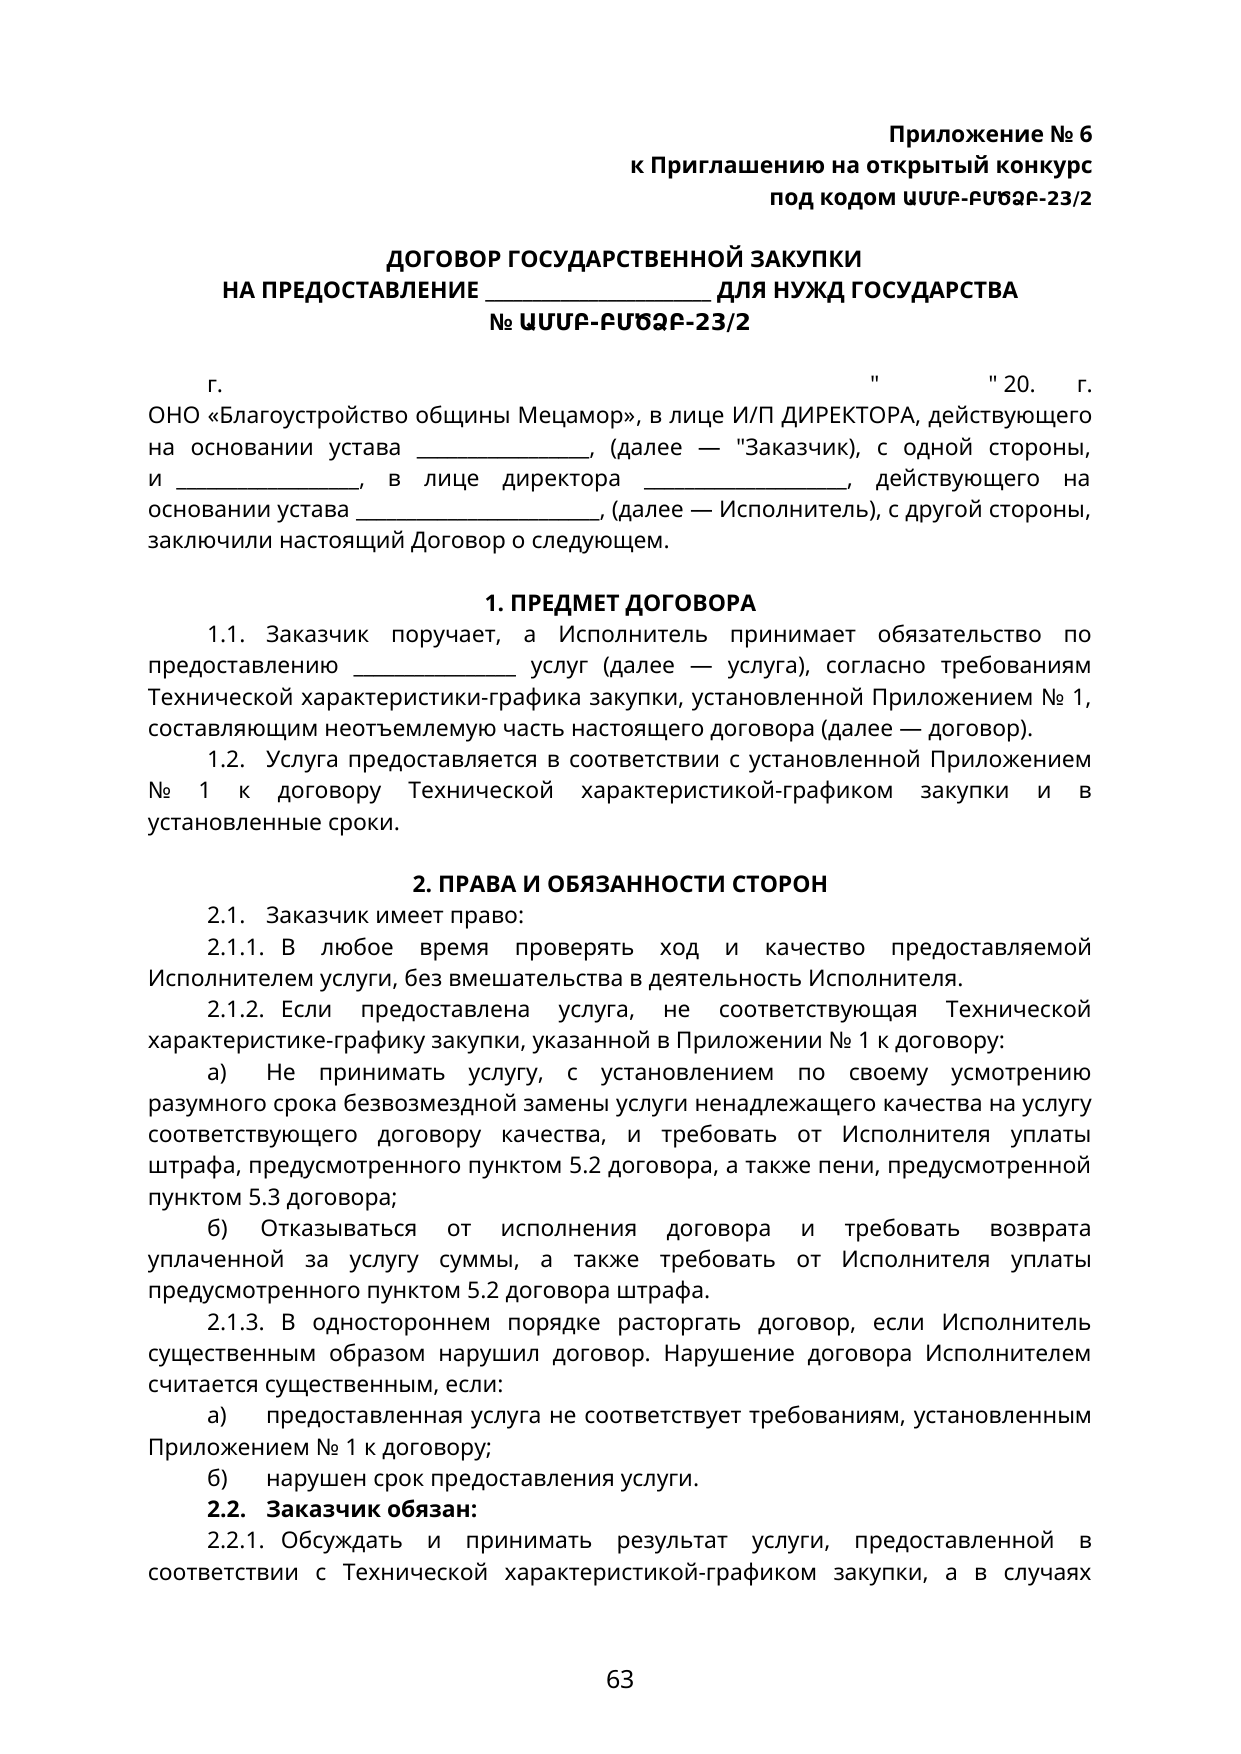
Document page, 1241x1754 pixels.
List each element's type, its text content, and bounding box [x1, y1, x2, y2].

text б) Отказываться от исполнения договора и требовать возврата уплаченной за услугу суммы, а также требовать от Исполнителя уплаты предусмотренного пунктом 5.2 договора штрафа. [148, 1212, 1092, 1306]
text а) Не принимать услугу, с установлением по своему усмотрению разумного срока безвозмездной замены услуги ненадлежащего качества на услугу соответствующего договору качества, и требовать от Исполнителя уплаты штрафа, предусмотренного пунктом 5.2 договора, а также пени, предусмотренной пунктом 5.3 договора; [148, 1056, 1092, 1212]
text Приложение № 6 [148, 118, 1092, 149]
text 1. ПРЕДМЕТ ДОГОВОРА [148, 587, 1092, 618]
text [148, 1524, 1092, 1587]
text 2.1.2. Если предоставлена услуга, не соответствующая Технической характеристике-графику закупки, указанной в Приложении № 1 к договору: [148, 993, 1092, 1056]
text 2.1.1. В любое время проверять ход и качество предоставляемой Исполнителем услуги, без вмешательства в деятельность Исполнителя. [148, 931, 1092, 993]
text к Приглашению на открытый конкурс под кодом ԱՄՄԲ-ԲՄԾՁԲ-23/2 [148, 149, 1092, 212]
text ОНО «Благоустройство общины Мецамор», в лице И/П ДИРЕКТОРА, действующего на основании устава _________________, (далее — "Заказчик), с одной стороны, и __________________, в лице директора ____________________, действующего на основании устава ________________________, (далее — Исполнитель), с другой стороны, заключили настоящий Договор о следующем. [148, 399, 1092, 556]
text 1.2. Услуга предоставляется в соответствии с установленной Приложением № 1 к договору Технической характеристикой-графиком закупки и в установленные сроки. [148, 743, 1092, 837]
table_header г. [136, 368, 620, 399]
text 2.2. Заказчик обязан: [148, 1493, 1092, 1524]
text 2. ПРАВА И ОБЯЗАННОСТИ СТОРОН [148, 868, 1092, 899]
text б) нарушен срок предоставления услуги. [148, 1462, 1092, 1493]
text 2.1.3. В одностороннем порядке расторгать договор, если Исполнитель существенным образом нарушил договор. Нарушение договора Исполнителем считается существенным, если: [148, 1306, 1092, 1399]
text № ԱՄՄԲ-ԲՄԾՁԲ-23/2 [148, 306, 1092, 337]
text ДОГОВОР ГОСУДАРСТВЕННОЙ ЗАКУПКИ НА ПРЕДОСТАВЛЕНИЕ ________________________ ДЛЯ НУЖД ГОСУДАРСТВА [148, 243, 1092, 306]
text а) предоставленная услуга не соответствует требованиям, установленным Приложением № 1 к договору; [148, 1399, 1092, 1462]
text 2.1. Заказчик имеет право: [148, 899, 1092, 931]
table_header " " 20. г. [620, 368, 1104, 399]
text 1.1. Заказчик поручает, а Исполнитель принимает обязательство по предоставлению ________________ услуг (далее — услуга), согласно требованиям Технической характеристики-графика закупки, установленной Приложением № 1, составляющим неотъемлемую часть настоящего договора (далее — договор). [148, 618, 1092, 743]
